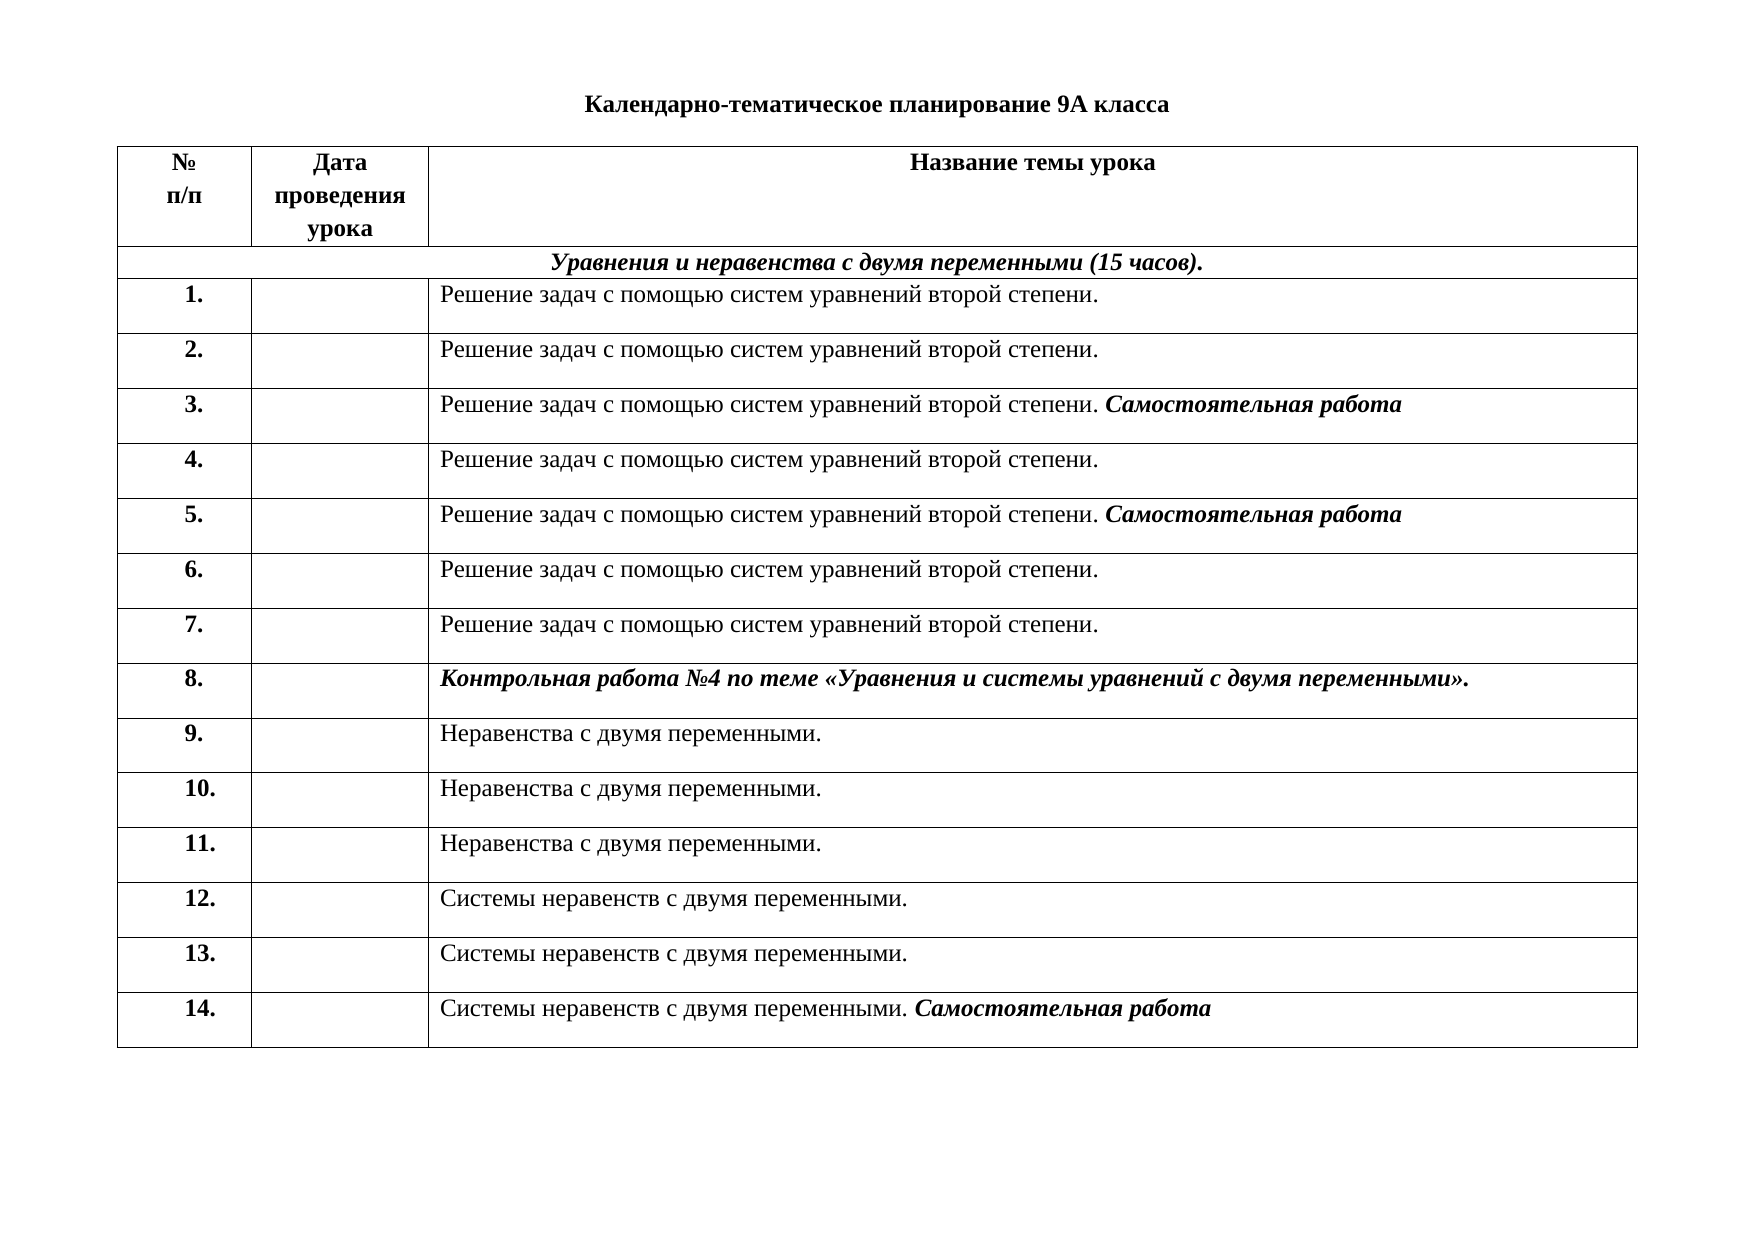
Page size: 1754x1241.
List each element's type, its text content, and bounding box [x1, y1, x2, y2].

table_cell [118, 609, 251, 662]
table_cell Решение задач с помощью систем уравнений второй степени. [429, 334, 1637, 388]
table_cell [118, 773, 251, 827]
table_header Название темы урока [429, 147, 1637, 246]
table_cell [118, 993, 251, 1047]
table_cell [118, 554, 251, 608]
table_cell Решение задач с помощью систем уравнений второй степени. Самостоятельная работа [429, 499, 1637, 553]
table_cell [118, 828, 251, 882]
table_header № п/п [118, 147, 251, 246]
table_cell [118, 938, 251, 992]
table_cell [252, 389, 428, 443]
table_cell [252, 773, 428, 827]
table_cell [118, 883, 251, 937]
table_cell Системы неравенств с двумя переменными. Самостоятельная работа [429, 993, 1637, 1047]
table_cell [252, 499, 428, 553]
table_cell [252, 279, 428, 333]
table_cell [252, 444, 428, 498]
table_header Дата проведения урока [252, 147, 428, 246]
table_cell [252, 334, 428, 388]
table_cell Решение задач с помощью систем уравнений второй степени. [429, 554, 1637, 608]
table_cell Решение задач с помощью систем уравнений второй степени. Самостоятельная работа [429, 389, 1637, 443]
table_cell [252, 883, 428, 937]
table_cell Контрольная работа №4 по теме «Уравнения и системы уравнений с двумя переменными». [429, 664, 1637, 717]
table_cell Неравенства с двумя переменными. [429, 828, 1637, 882]
table_cell Неравенства с двумя переменными. [429, 719, 1637, 772]
text Календарно-тематическое планирование 9А класса [118, 89, 1636, 117]
table_cell Уравнения и неравенства с двумя переменными (15 часов). [118, 247, 1637, 278]
table_cell [118, 664, 251, 717]
table_cell Решение задач с помощью систем уравнений второй степени. [429, 444, 1637, 498]
table_cell [252, 609, 428, 662]
table_cell [118, 334, 251, 388]
table_cell [118, 444, 251, 498]
table_cell [252, 664, 428, 717]
table_cell Системы неравенств с двумя переменными. [429, 938, 1637, 992]
table_cell [252, 554, 428, 608]
table_cell Решение задач с помощью систем уравнений второй степени. [429, 279, 1637, 333]
table_cell [252, 938, 428, 992]
table_cell Системы неравенств с двумя переменными. [429, 883, 1637, 937]
table_cell [118, 719, 251, 772]
table_cell Решение задач с помощью систем уравнений второй степени. [429, 609, 1637, 662]
table_cell [252, 993, 428, 1047]
table_cell [118, 499, 251, 553]
table_cell Неравенства с двумя переменными. [429, 773, 1637, 827]
table_cell [118, 389, 251, 443]
table_cell [252, 719, 428, 772]
table_cell [118, 279, 251, 333]
table_cell [252, 828, 428, 882]
